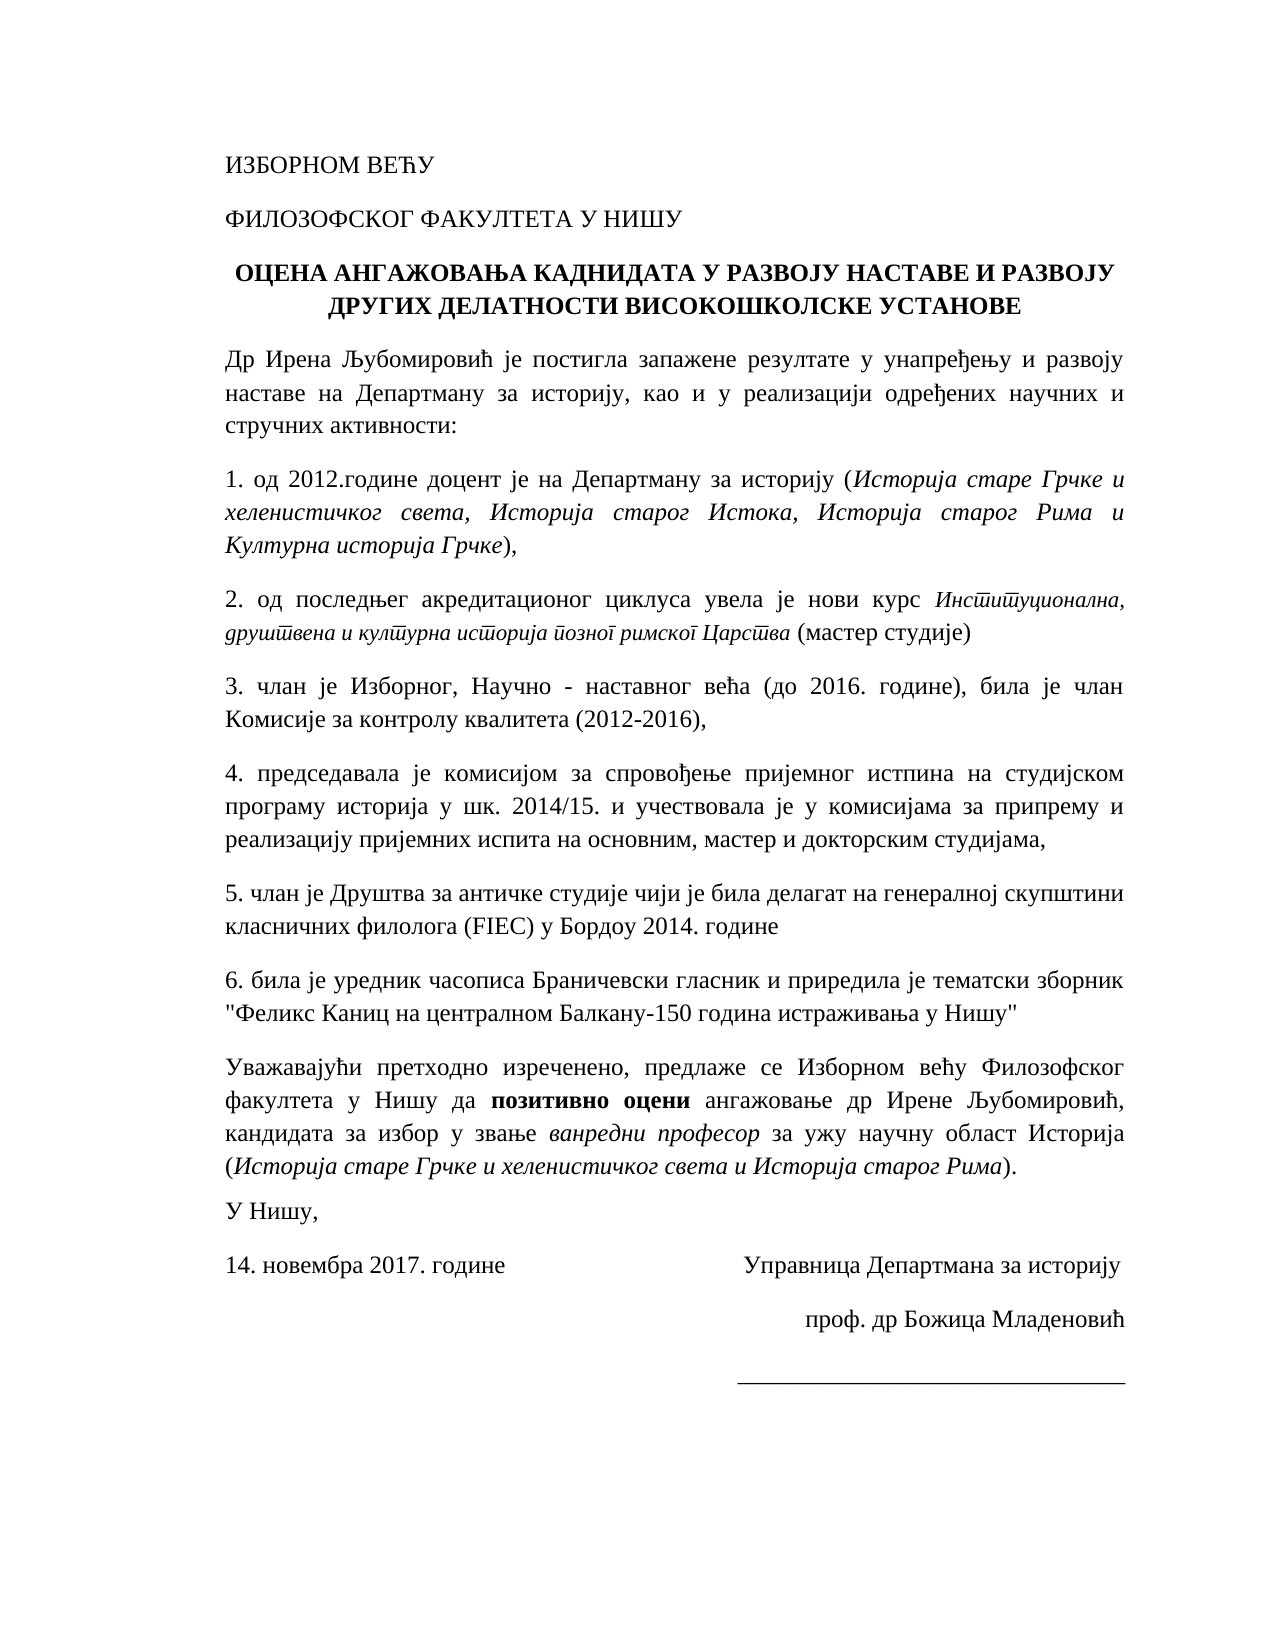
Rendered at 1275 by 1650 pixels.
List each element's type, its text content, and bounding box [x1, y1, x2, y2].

text 1. од 2012.године доцент је на Департману за историју (Историја старе Грчке и хеленистичког света, Историја старог Истока, Историја старог Рима и Културна историја Грчке), [225, 464, 1125, 559]
text ИЗБОРНОМ ВЕЋУ [225, 150, 1125, 179]
text ФИЛОЗОФСКОГ ФАКУЛТЕТА У НИШУ [225, 204, 1125, 233]
text 4. председавала је комисијом за спровођење пријемног истпина на студијском програму историја у шк. 2014/15. и учествовала је у комисијама за припрему и реализацију пријемних испита на основним, мастер и докторским студијама, [225, 758, 1125, 853]
text Др Ирена Љубомировић је постигла запажене резултате у унапређењу и развоју наставе на Департману за историју, као и у реализацији одређених научних и стручних активности: [225, 344, 1125, 439]
text 5. члан је Друштва за античке студије чији је била делагат на генералној скупштини класничних филолога (FIEC) у Бордоу 2014. године [225, 878, 1125, 940]
text 14. новембра 2017. године Управница Департмана за историју [225, 1250, 1125, 1279]
text ОЦЕНА АНГАЖОВАЊА КАДНИДАТА У РАЗВОЈУ НАСТАВЕ И РАЗВОЈУ ДРУГИХ ДЕЛАТНОСТИ ВИСОКОШКОЛСКЕ УСТАНОВЕ [225, 258, 1125, 319]
text _______________________________ [225, 1358, 1125, 1387]
text Уважавајући претходно изреченено, предлаже се Изборном већу Филозофског факултета у Нишу да позитивно оцени ангажовање др Ирене Љубомировић, кандидата за избор у звање ванредни професор за ужу научну област Историја (Историја старе Грчке и хеленистичког света и Историја старог Рима). [225, 1052, 1125, 1179]
text проф. др Божица Младеновић [225, 1304, 1125, 1333]
text 2. од последњег акредитационог циклуса увела је нови курс Институционална, друштвена и културна историја позног римског Царства (мастер студије) [225, 584, 1125, 646]
text 3. члан је Изборног, Научно - наставног већа (до 2016. године), била је члан Комисије за контролу квалитета (2012-2016), [225, 671, 1125, 733]
text У Нишу, [225, 1196, 1125, 1225]
text 6. била је уредник часописа Браничевски гласник и приредила је тематски зборник "Феликс Каниц на централном Балкану-150 година истраживања у Нишу" [225, 965, 1125, 1027]
